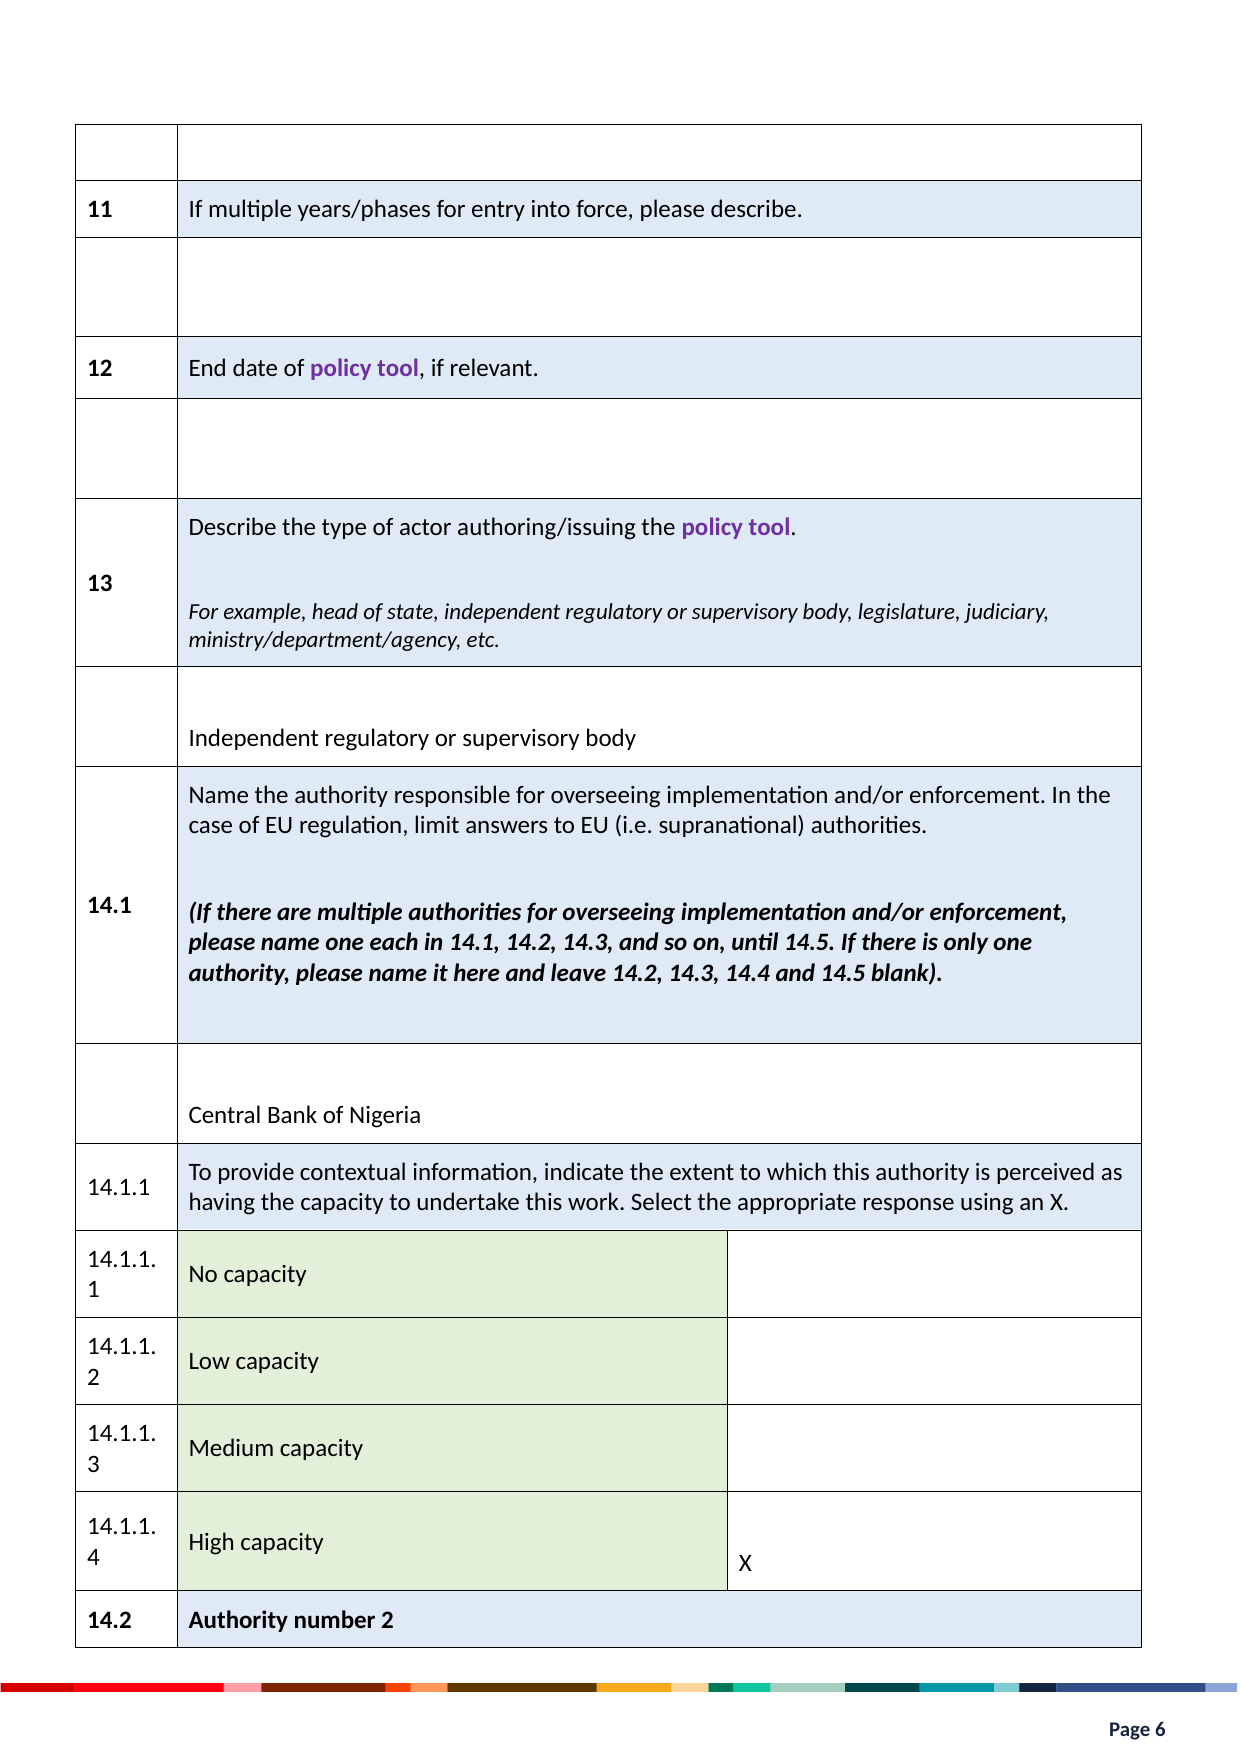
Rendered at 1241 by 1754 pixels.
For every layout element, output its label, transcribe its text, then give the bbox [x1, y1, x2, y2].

table_cell [76, 1044, 177, 1142]
table_cell 14.1.1.1 [76, 1231, 177, 1317]
table_cell [178, 399, 1141, 498]
table_cell 14.1.1.4 [76, 1492, 177, 1590]
table_cell 14.1 [76, 767, 177, 1043]
table_cell Independent regulatory or supervisory body [178, 667, 1141, 766]
table_cell If multiple years/phases for entry into force, please describe. [178, 181, 1141, 237]
table_cell 12 [76, 337, 177, 398]
table_cell Describe the type of actor authoring/issuing the policy tool. For example, head of state, independent regulatory or supervisory body, legislature, judiciary, ministry/department/agency, etc. [178, 499, 1141, 666]
table_cell 11 [76, 181, 177, 237]
table_cell X [728, 1492, 1141, 1590]
table_cell [728, 1231, 1141, 1317]
table_cell 14.1.1 [76, 1144, 177, 1229]
table_cell Name the authority responsible for overseeing implementation and/or enforcement. In the case of EU regulation, limit answers to EU (i.e. supranational) authorities. (If there are multiple authorities for overseeing implementation and/or enforcement, please name one each in 14.1, 14.2, 14.3, and so on, until 14.5. If there is only one authority, please name it here and leave 14.2, 14.3, 14.4 and 14.5 blank). [178, 767, 1141, 1043]
table_cell Medium capacity [178, 1405, 727, 1491]
table_cell [76, 667, 177, 766]
table_cell 14.1.1.3 [76, 1405, 177, 1491]
table_cell No capacity [178, 1231, 727, 1317]
table_cell Low capacity [178, 1318, 727, 1404]
table_cell [76, 399, 177, 498]
table_cell High capacity [178, 1492, 727, 1590]
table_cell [178, 1591, 1141, 1647]
table_cell 14.1.1.2 [76, 1318, 177, 1404]
table_cell [76, 125, 177, 180]
table_cell 13 [76, 499, 177, 666]
table_cell [178, 238, 1141, 336]
table_cell [76, 238, 177, 336]
table_cell [728, 1318, 1141, 1404]
table_cell End date of policy tool, if relevant. [178, 337, 1141, 398]
table_cell Central Bank of Nigeria [178, 1044, 1141, 1142]
picture [0, 1683, 1236, 1692]
table_cell 14.2 [76, 1591, 177, 1647]
table_cell [178, 125, 1141, 180]
table_cell [728, 1405, 1141, 1491]
